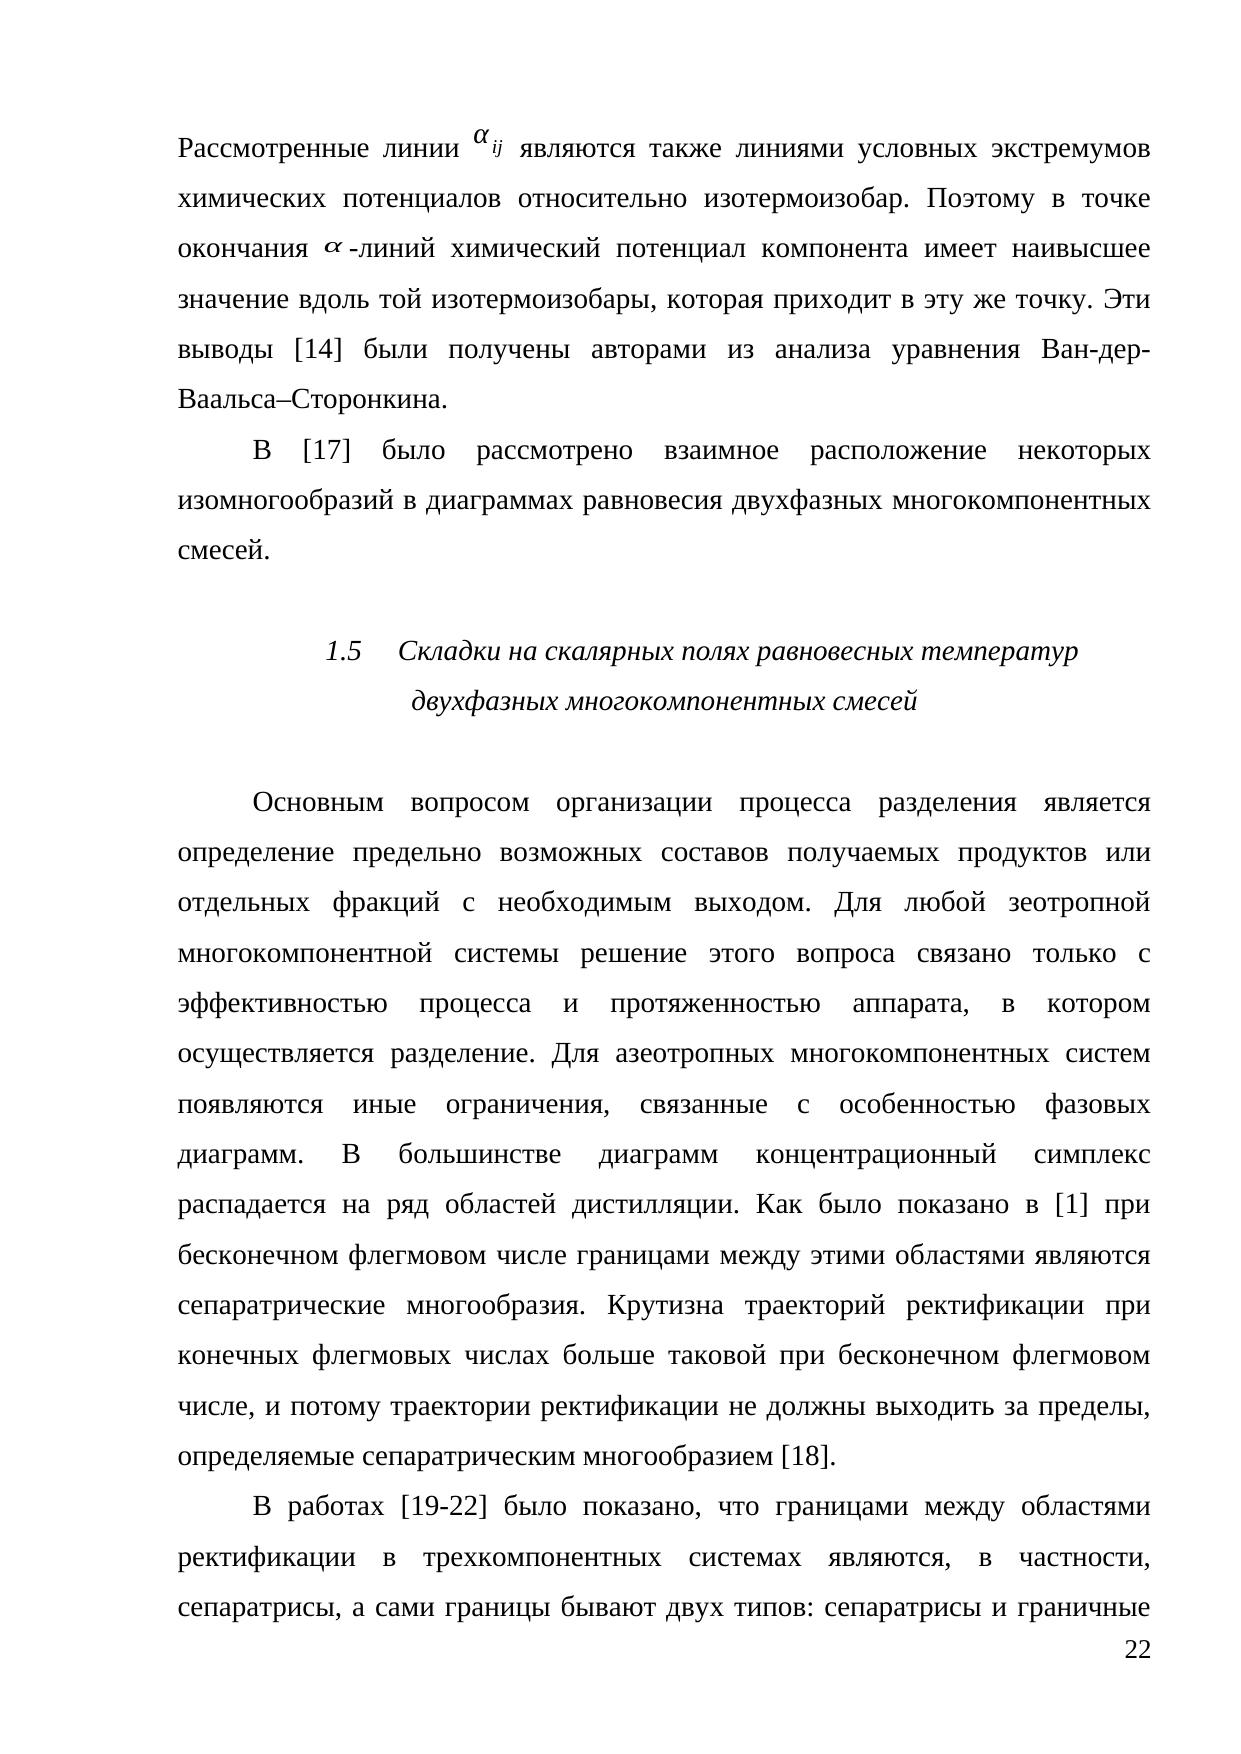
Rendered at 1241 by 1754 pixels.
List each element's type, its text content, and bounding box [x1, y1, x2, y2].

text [177, 1488, 1152, 1622]
text В [17] было рассмотрено взаимное расположение некоторых изомногообразий в диаграммах равновесия двухфазных многокомпонентных смесей. [177, 432, 1152, 566]
text 1.5 Складки на скалярных полях равновесных температур двухфазных многокомпонентных смесей [177, 633, 1152, 717]
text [177, 118, 1152, 415]
text Основным вопросом организации процесса разделения является определение предельно возможных составов получаемых продуктов или отдельных фракций с необходимым выходом. Для любой зеотропной многокомпонентной системы решение этого вопроса связано только с эффективностью процесса и протяженностью аппарата, в котором осуществляется разделение. Для азеотропных многокомпонентных систем появляются иные ограничения, связанные с особенностью фазовых диаграмм. В большинстве диаграмм концентрационный симплекс распадается на ряд областей дистилляции. Как было показано в [1] при бесконечном флегмовом числе границами между этими областями являются сепаратрические многообразия. Крутизна траекторий ректификации при конечных флегмовых числах больше таковой при бесконечном флегмовом числе, и потому траектории ректификации не должны выходить за пределы, определяемые сепаратрическим многообразием [18]. [177, 784, 1152, 1472]
